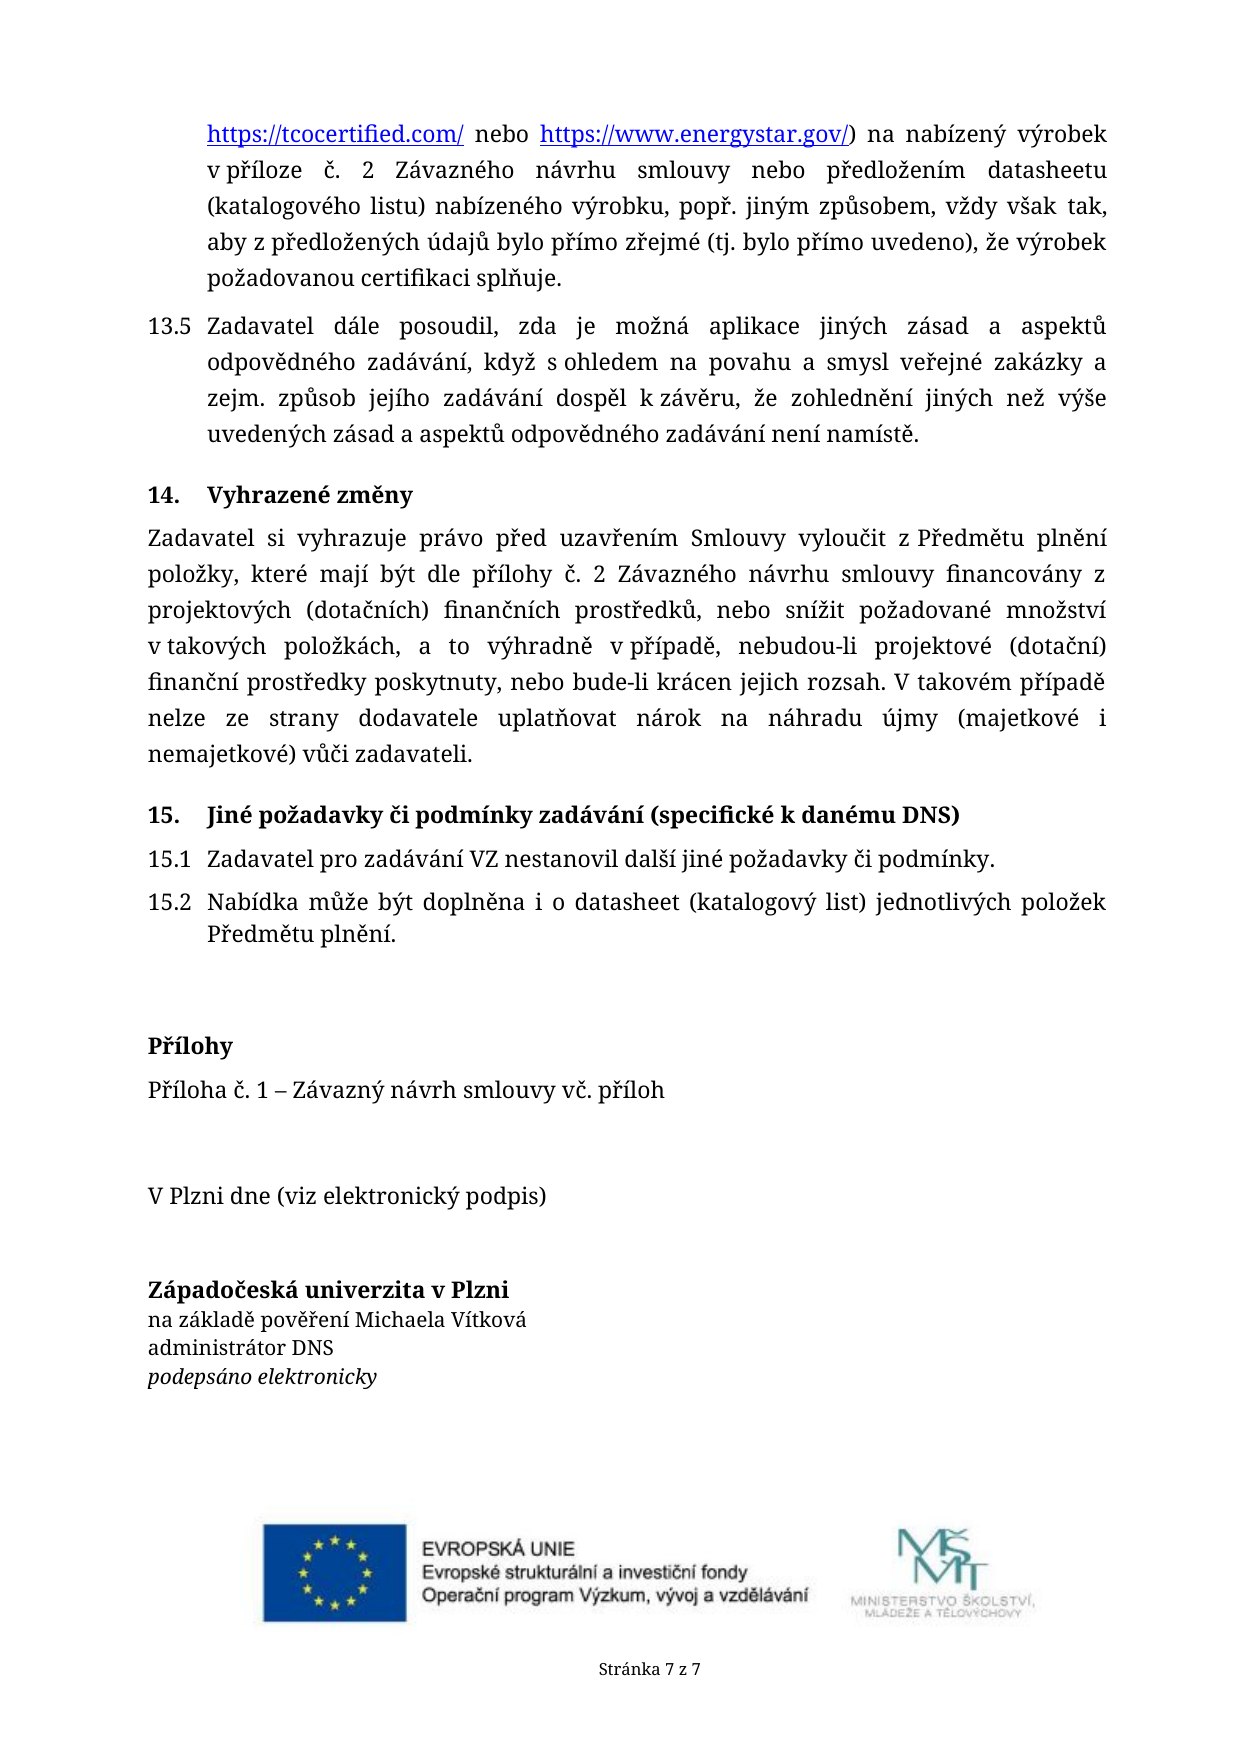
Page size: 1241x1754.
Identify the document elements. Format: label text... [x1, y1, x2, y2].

list Zadavatel dále posoudil, zda je možná aplikace jiných zásad a aspektů odpovědného zadávání, když s ohledem na povahu a smysl veřejné zakázky a zejm. způsob jejího zadávání dospěl k závěru, že zohlednění jiných než výše uvedených zásad a aspektů odpovědného zadávání není namístě. [148, 310, 1107, 449]
list Zadavatel si vyhrazuje právo před uzavřením Smlouvy vyloučit z Předmětu plnění položky, které mají být dle přílohy č. 2 Závazného návrhu smlouvy financovány z projektových (dotačních) finančních prostředků, nebo snížit požadované množství v takových položkách, a to výhradně v případě, nebudou-li projektové (dotační) finanční prostředky poskytnuty, nebo bude-li krácen jejich rozsah. V takovém případě nelze ze strany dodavatele uplatňovat nárok na náhradu újmy (majetkové i nemajetkové) vůči zadavateli. [148, 522, 1107, 769]
text podepsáno elektronicky [148, 1362, 1107, 1390]
subtitle Vyhrazené změny [148, 478, 1107, 510]
text Příloha č. 1 – Závazný návrh smlouvy vč. příloh [148, 1074, 1107, 1105]
text Západočeská univerzita v Plzni [148, 1274, 1107, 1305]
text na základě pověření Michaela Vítková [148, 1305, 1107, 1333]
text administrátor DNS [148, 1333, 1107, 1362]
subtitle Jiné požadavky či podmínky zadávání (specifické k danému DNS) [148, 799, 1107, 830]
list Zadavatel pro zadávání VZ nestanovil další jiné požadavky či podmínky. [148, 843, 1107, 874]
picture [192, 1476, 1113, 1658]
subtitle Přílohy [148, 1030, 1107, 1061]
text V Plzni dne (viz elektronický podpis) [148, 1180, 1107, 1211]
list Nabídka může být doplněna i o datasheet (katalogový list) jednotlivých položek Předmětu plnění. [148, 886, 1107, 949]
